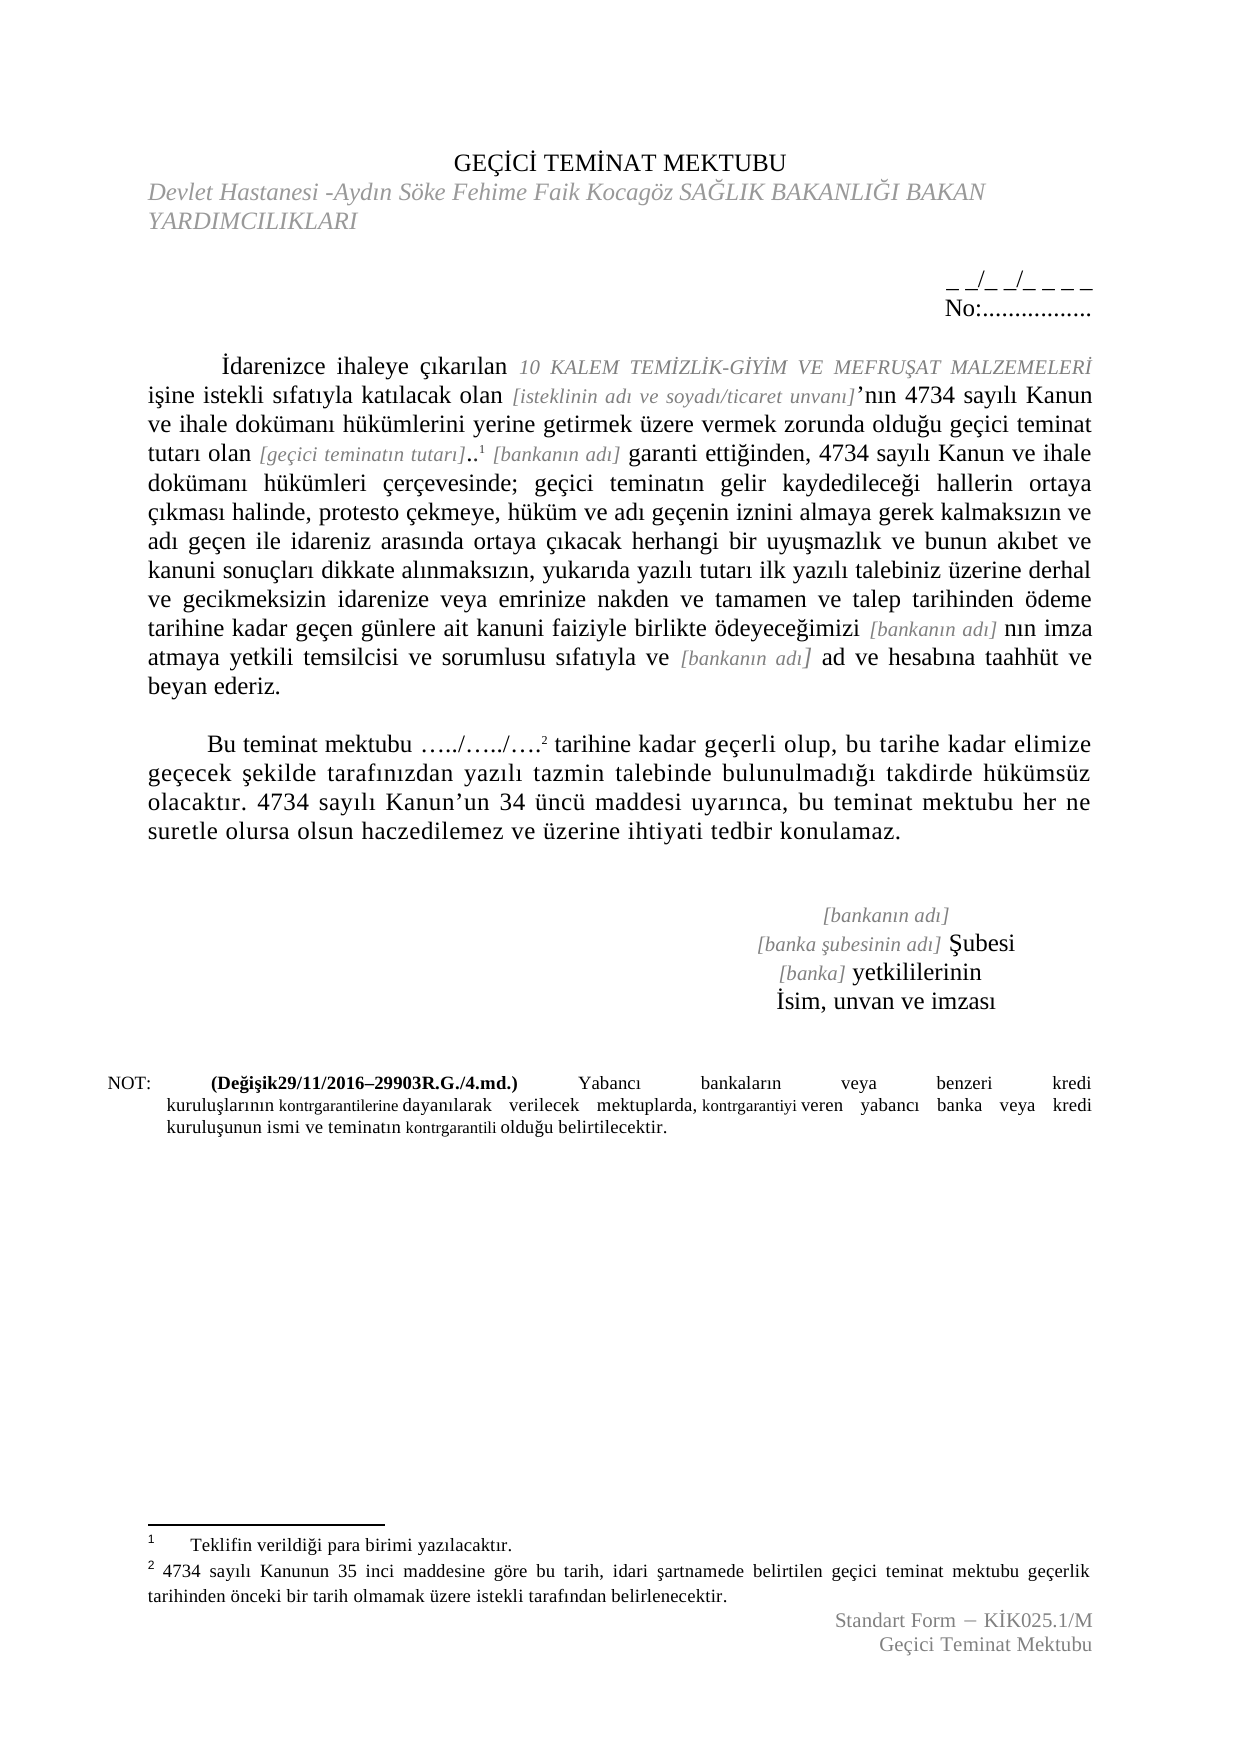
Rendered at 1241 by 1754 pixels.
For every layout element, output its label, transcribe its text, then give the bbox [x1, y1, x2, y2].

subtitle GEÇİCİ TEMİNAT MEKTUBU [148, 148, 1092, 177]
text Bu teminat mektubu …../…../…. tarihine kadar geçerli olup, bu tarihe kadar elimize geçecek şekilde tarafınızdan yazılı tazmin talebinde bulunulmadığı takdirde hükümsüz olacaktır. 4734 sayılı Kanun’un 34 üncü maddesi uyarınca, bu teminat mektubu her ne suretle olursa olsun haczedilemez ve üzerine ihtiyati tedbir konulamaz. [148, 729, 1092, 845]
text İsim, unvan ve imzası [679, 986, 1092, 1014]
text [bankanın adı] [679, 903, 1092, 927]
text _ _/_ _/_ _ _ _ [148, 264, 1092, 293]
text Devlet Hastanesi -Aydın Söke Fehime Faik Kocagöz SAĞLIK BAKANLIĞI BAKAN YARDIMCILIKLARI [148, 177, 1092, 235]
text NOT: (Değişik29/11/2016–29903R.G./4.md.) Yabancı bankaların veya benzeri kredi kuruluşlarının kontrgarantilerine dayanılarak verilecek mektuplarda, kontrgarantiyi veren yabancı banka veya kredi kuruluşunun ismi ve teminatın kontrgarantili olduğu belirtilecektir. [107, 1072, 1092, 1138]
text [banka] yetkililerinin [148, 956, 1092, 986]
text İdarenizce ihaleye çıkarılan 10 KALEM TEMİZLİK-GİYİM VE MEFRUŞAT MALZEMELERİ işine istekli sıfatıyla katılacak olan [isteklinin adı ve soyadı/ticaret unvanı]’nın 4734 sayılı Kanun ve ihale dokümanı hükümlerini yerine getirmek üzere vermek zorunda olduğu geçici teminat tutarı olan [geçici teminatın tutarı].. [bankanın adı] garanti ettiğinden, 4734 sayılı Kanun ve ihale dokümanı hükümleri çerçevesinde; geçici teminatın gelir kaydedileceği hallerin ortaya çıkması halinde, protesto çekmeye, hüküm ve adı geçenin iznini almaya gerek kalmaksızın ve adı geçen ile idareniz arasında ortaya çıkacak herhangi bir uyuşmazlık ve bunun akıbet ve kanuni sonuçları dikkate alınmaksızın, yukarıda yazılı tutarı ilk yazılı talebiniz üzerine derhal ve gecikmeksizin idarenize veya emrinize nakden ve tamamen ve talep tarihinden ödeme tarihine kadar geçen günlere ait kanuni faiziyle birlikte ödeyeceğimizi [bankanın adı] nın imza atmaya yetkili temsilcisi ve sorumlusu sıfatıyla ve [bankanın adı] ad ve hesabına taahhüt ve beyan ederiz. [148, 351, 1092, 700]
text [banka şubesinin adı] Şubesi [679, 927, 1092, 956]
text No:................. [148, 293, 1092, 322]
